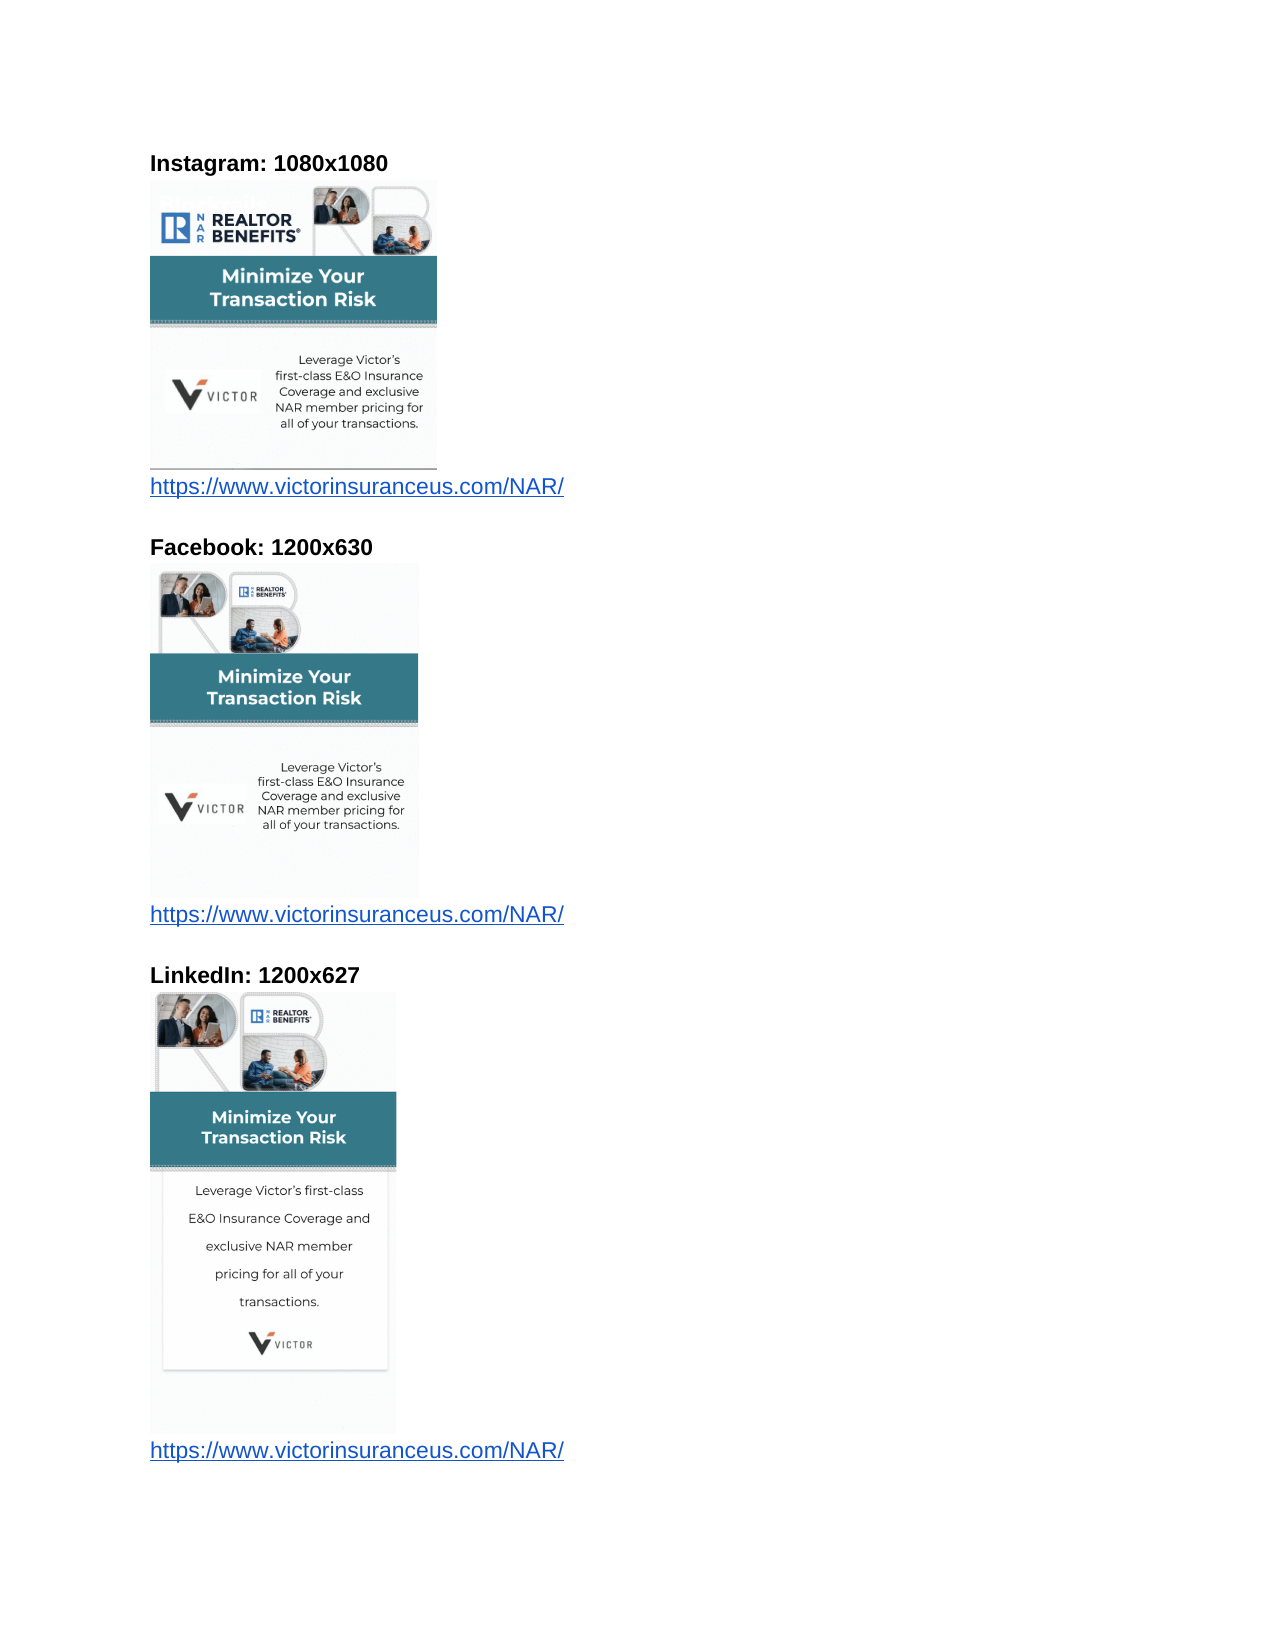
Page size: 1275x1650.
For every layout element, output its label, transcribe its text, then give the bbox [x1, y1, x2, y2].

picture [150, 563, 419, 898]
text https://www.victorinsuranceus.com/NAR/ [150, 1437, 1125, 1464]
text Instagram: 1080x1080 [150, 150, 1125, 176]
text LinkedIn: 1200x627 [150, 962, 1125, 988]
text https://www.victorinsuranceus.com/NAR/ [150, 473, 1125, 500]
picture [150, 180, 437, 470]
picture [150, 992, 397, 1434]
text Facebook: 1200x630 [150, 534, 1125, 560]
text https://www.victorinsuranceus.com/NAR/ [150, 901, 1125, 928]
